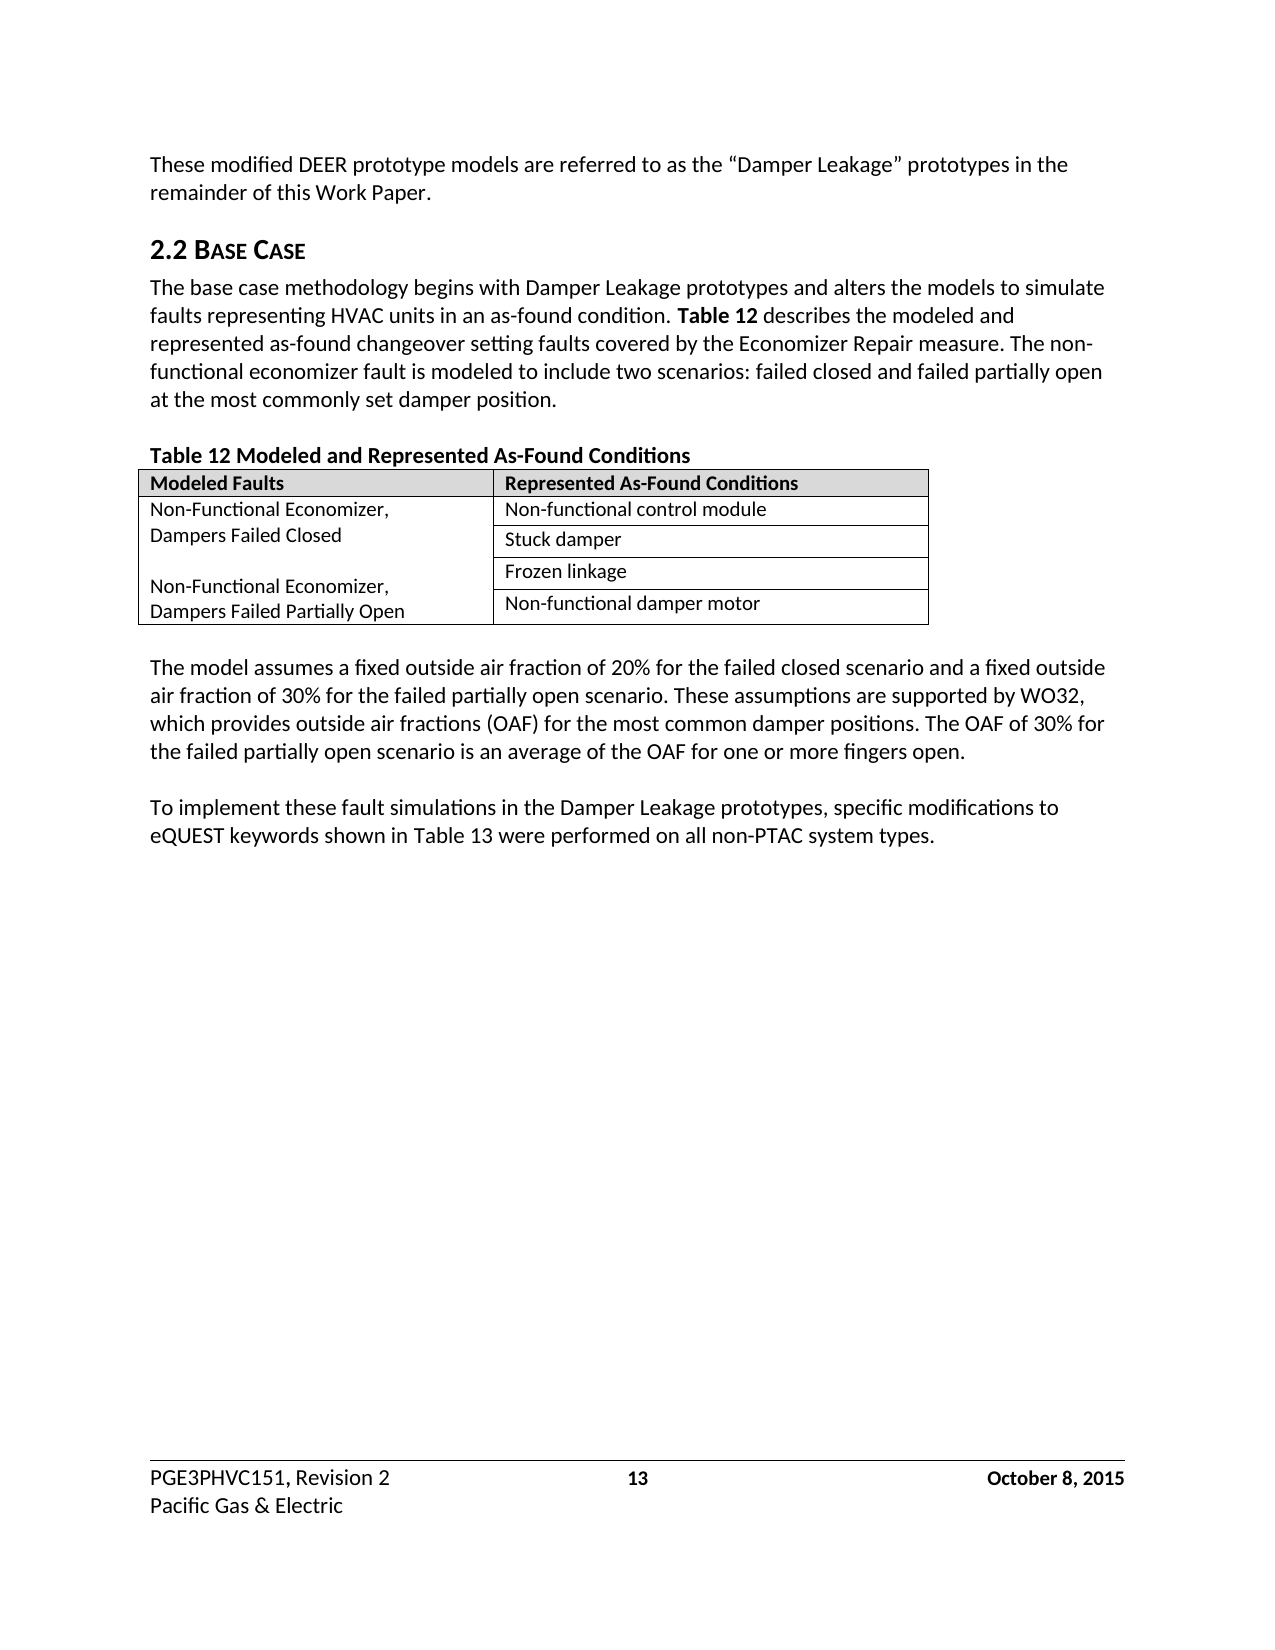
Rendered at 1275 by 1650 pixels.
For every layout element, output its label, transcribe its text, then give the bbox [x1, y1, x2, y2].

table_cell Non-functional control module [494, 497, 928, 525]
text To implement these fault simulations in the Damper Leakage prototypes, specific modifications to eQUEST keywords shown in Table 13 were performed on all non-PTAC system types. [150, 793, 1125, 849]
table_cell Frozen linkage [494, 558, 928, 589]
table_cell Non-Functional Economizer, Dampers Failed Closed Non-Functional Economizer, Dampers Failed Partially Open [139, 497, 493, 624]
text The model assumes a fixed outside air fraction of 20% for the failed closed scenario and a fixed outside air fraction of 30% for the failed partially open scenario. These assumptions are supported by WO32, which provides outside air fractions (OAF) for the most common damper positions. The OAF of 30% for the failed partially open scenario is an average of the OAF for one or more fingers open. [150, 653, 1125, 765]
subtitle 2.2 Base Case [150, 231, 1125, 267]
table_header Modeled Faults [139, 470, 493, 496]
text These modified DEER prototype models are referred to as the “Damper Leakage” prototypes in the remainder of this Work Paper. [150, 150, 1125, 206]
table_header Represented As-Found Conditions [494, 470, 928, 496]
table_cell Non-functional damper motor [494, 590, 928, 624]
text The base case methodology begins with Damper Leakage prototypes and alters the models to simulate faults representing HVAC units in an as-found condition. Table 12 describes the modeled and represented as-found changeover setting faults covered by the Economizer Repair measure. The non-functional economizer fault is modeled to include two scenarios: failed closed and failed partially open at the most commonly set damper position. [150, 273, 1125, 413]
table_cell Stuck damper [494, 526, 928, 557]
